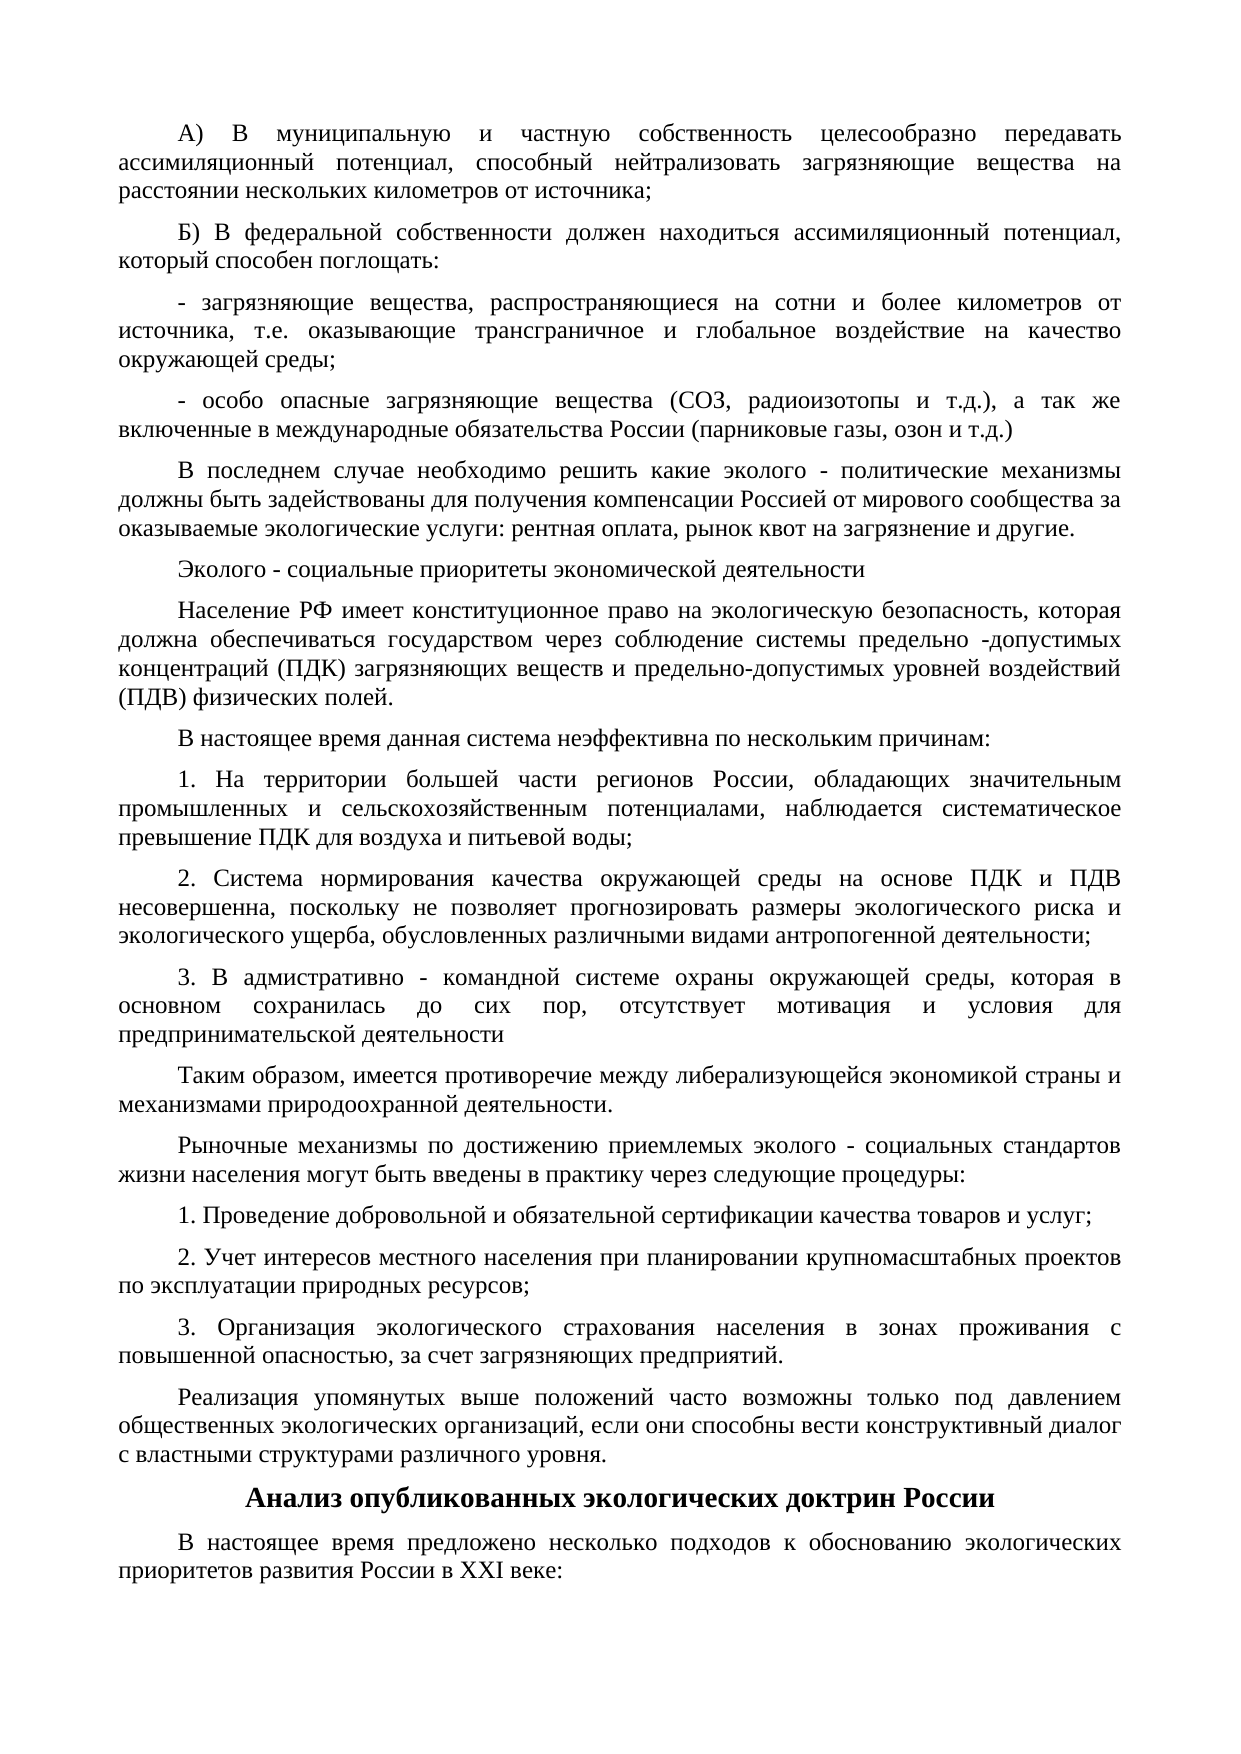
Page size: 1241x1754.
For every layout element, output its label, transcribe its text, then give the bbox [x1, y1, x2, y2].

text Б) В федеральной собственности должен находиться ассимиляционный потенциал, который способен поглощать: [118, 217, 1122, 274]
text Рыночные механизмы по достижению приемлемых эколого - социальных стандартов жизни населения могут быть введены в практику через следующие процедуры: [118, 1131, 1122, 1188]
text Население РФ имеет конституционное право на экологическую безопасность, которая должна обеспечиваться государством через соблюдение системы предельно -допустимых концентраций (ПДК) загрязняющих веществ и предельно-допустимых уровней воздействий (ПДВ) физических полей. [118, 596, 1122, 711]
text 1. Проведение добровольной и обязательной сертификации качества товаров и услуг; [118, 1201, 1122, 1229]
text 2. Система нормирования качества окружающей среды на основе ПДК и ПДВ несовершенна, поскольку не позволяет прогнозировать размеры экологического риска и экологического ущерба, обусловленных различными видами антропогенной деятельности; [118, 863, 1122, 949]
text А) В муниципальную и частную собственность целесообразно передавать ассимиляционный потенциал, способный нейтрализовать загрязняющие вещества на расстоянии нескольких километров от источника; [118, 118, 1122, 204]
text - особо опасные загрязняющие вещества (СОЗ, радиоизотопы и т.д.), а так же включенные в международные обязательства России (парниковые газы, озон и т.д.) [118, 386, 1122, 443]
text Анализ опубликованных экологических доктрин России [118, 1481, 1122, 1514]
text В настоящее время предложено несколько подходов к обоснованию экологических приоритетов развития России в XXI веке: [118, 1527, 1122, 1584]
text Реализация упомянутых выше положений часто возможны только под давлением общественных экологических организаций, если они способны вести конструктивный диалог с властными структурами различного уровня. [118, 1382, 1122, 1468]
text В настоящее время данная система неэффективна по нескольким причинам: [118, 723, 1122, 752]
text 3. Организация экологического страхования населения в зонах проживания с повышенной опасностью, за счет загрязняющих предприятий. [118, 1312, 1122, 1369]
text Эколого - социальные приоритеты экономической деятельности [118, 554, 1122, 583]
text Таким образом, имеется противоречие между либерализующейся экономикой страны и механизмами природоохранной деятельности. [118, 1061, 1122, 1118]
text - загрязняющие вещества, распространяющиеся на сотни и более километров от источника, т.е. оказывающие трансграничное и глобальное воздействие на качество окружающей среды; [118, 287, 1122, 373]
text В последнем случае необходимо решить какие эколого - политические механизмы должны быть задействованы для получения компенсации Россией от мирового сообщества за оказываемые экологические услуги: рентная оплата, рынок квот на загрязнение и другие. [118, 456, 1122, 542]
text 1. На территории большей части регионов России, обладающих значительным промышленных и сельскохозяйственным потенциалами, наблюдается систематическое превышение ПДК для воздуха и питьевой воды; [118, 764, 1122, 851]
text 2. Учет интересов местного населения при планировании крупномасштабных проектов по эксплуатации природных ресурсов; [118, 1242, 1122, 1299]
text 3. В адмистративно - командной системе охраны окружающей среды, которая в основном сохранилась до сих пор, отсутствует мотивация и условия для предпринимательской деятельности [118, 962, 1122, 1048]
